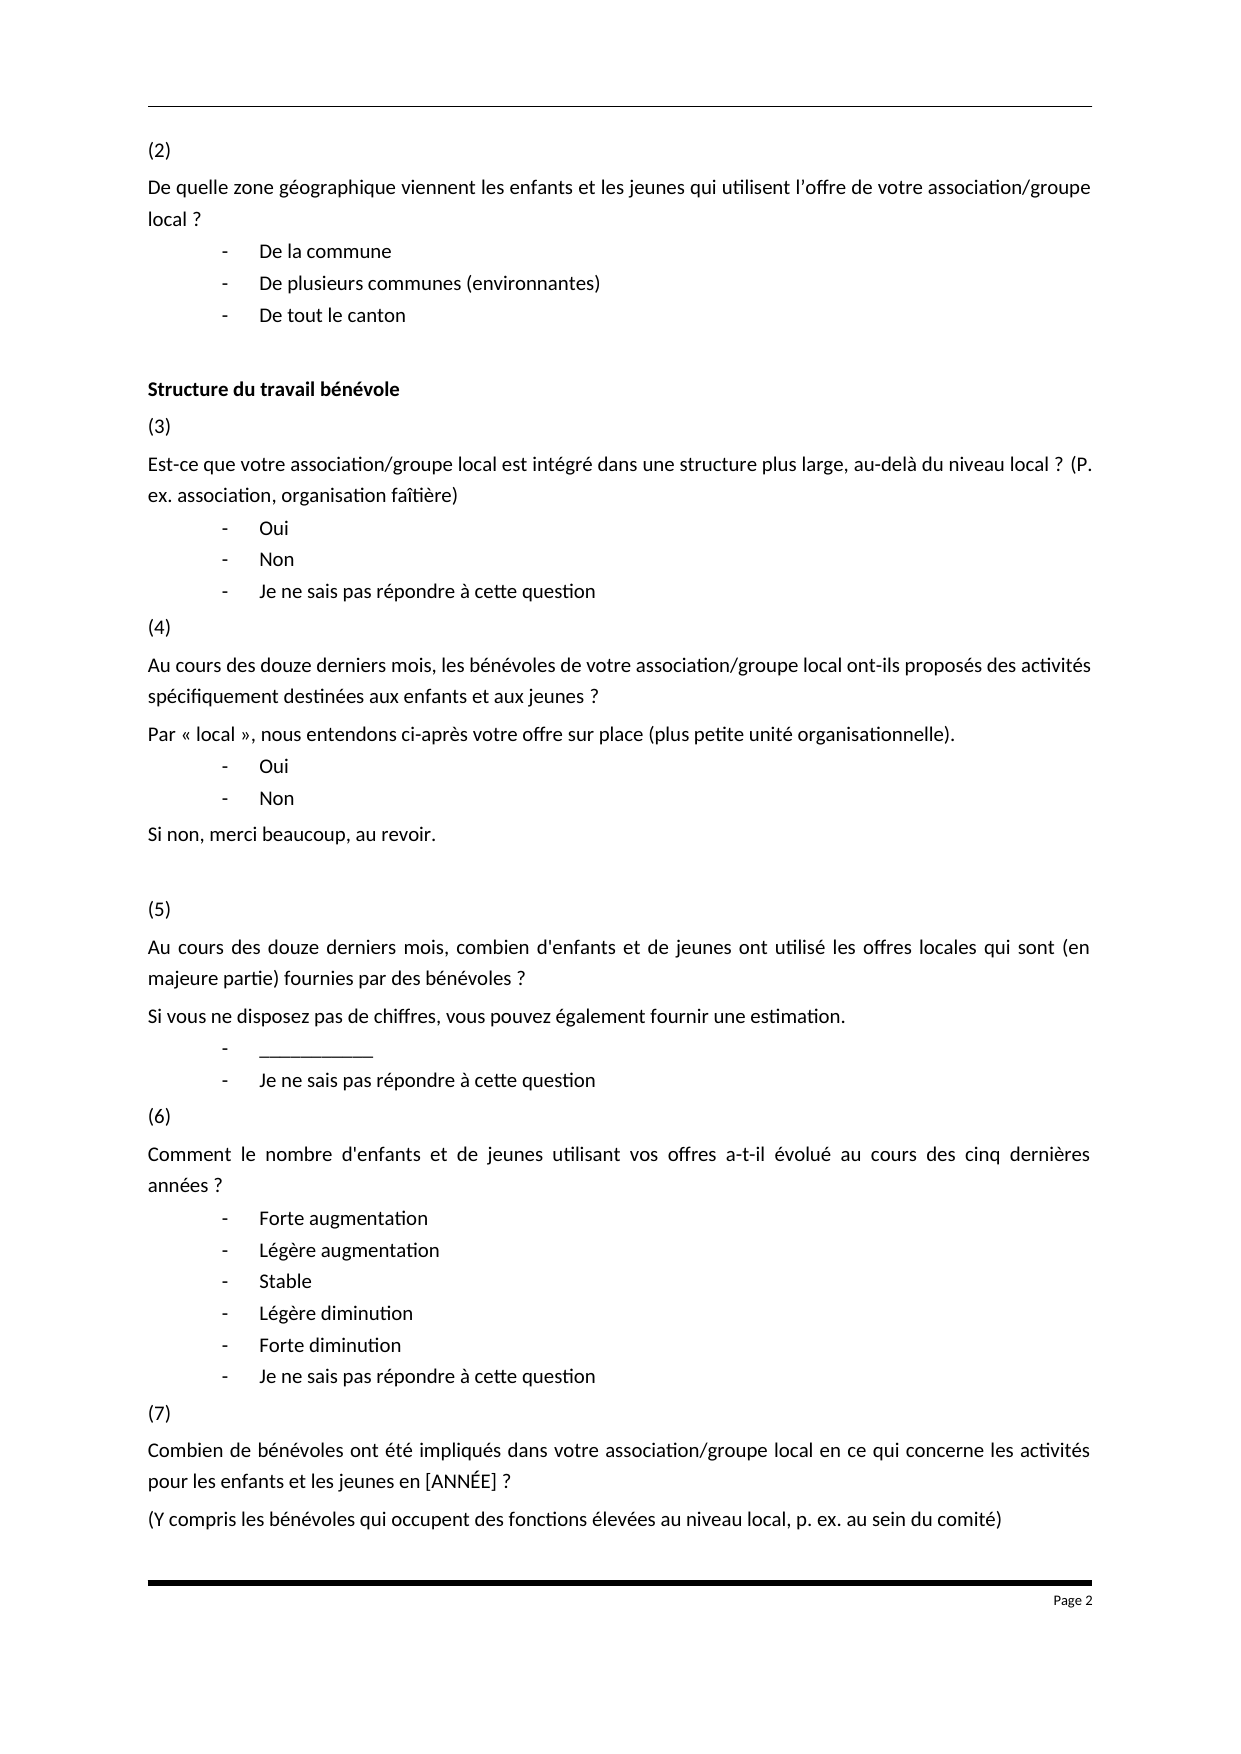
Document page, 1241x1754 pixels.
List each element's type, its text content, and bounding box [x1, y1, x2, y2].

text De plusieurs communes (environnantes) [222, 270, 1092, 296]
text De tout le canton [222, 302, 1092, 327]
text Par « local », nous entendons ci-après votre offre sur place (plus petite unité organisationnelle). [148, 716, 1092, 747]
text Non [222, 785, 1092, 811]
text Légère diminution [222, 1300, 1092, 1326]
text Je ne sais pas répondre à cette question [222, 578, 1092, 603]
text Au cours des douze derniers mois, combien d'enfants et de jeunes ont utilisé les offres locales qui sont (en majeure partie) fournies par des bénévoles ? [148, 929, 1092, 992]
text Comment le nombre d'enfants et de jeunes utilisant vos offres a-t-il évolué au cours des cinq dernières années ? [148, 1136, 1092, 1199]
text De la commune [222, 238, 1092, 264]
text (Y compris les bénévoles qui occupent des fonctions élevées au niveau local, p. ex. au sein du comité) [148, 1501, 1092, 1533]
text (5) [148, 892, 1092, 923]
text Structure du travail bénévole [148, 371, 1092, 402]
text Je ne sais pas répondre à cette question [222, 1067, 1092, 1093]
text De quelle zone géographique viennent les enfants et les jeunes qui utilisent l’offre de votre association/groupe local ? [148, 170, 1092, 232]
text Non [222, 546, 1092, 572]
text Légère augmentation [222, 1237, 1092, 1262]
text Si vous ne disposez pas de chiffres, vous pouvez également fournir une estimation. [148, 998, 1092, 1029]
text Au cours des douze derniers mois, les bénévoles de votre association/groupe local ont-ils proposés des activités spécifiquement destinées aux enfants et aux jeunes ? [148, 647, 1092, 710]
text Forte diminution [222, 1332, 1092, 1357]
text (7) [148, 1395, 1092, 1426]
text (2) [148, 132, 1092, 163]
text (3) [148, 408, 1092, 440]
text Forte augmentation [222, 1205, 1092, 1231]
text Est-ce que votre association/groupe local est intégré dans une structure plus large, au-delà du niveau local ? (P. ex. association, organisation faîtière) [148, 446, 1092, 508]
text (4) [148, 610, 1092, 641]
text Je ne sais pas répondre à cette question [222, 1363, 1092, 1389]
text Oui [222, 515, 1092, 540]
text Oui [222, 753, 1092, 779]
text Stable [222, 1268, 1092, 1294]
text ___________ [222, 1036, 1092, 1061]
text (6) [148, 1099, 1092, 1130]
text Combien de bénévoles ont été impliqués dans votre association/groupe local en ce qui concerne les activités pour les enfants et les jeunes en [ANNÉE] ? [148, 1433, 1092, 1495]
text Si non, merci beaucoup, au revoir. [148, 817, 1092, 848]
